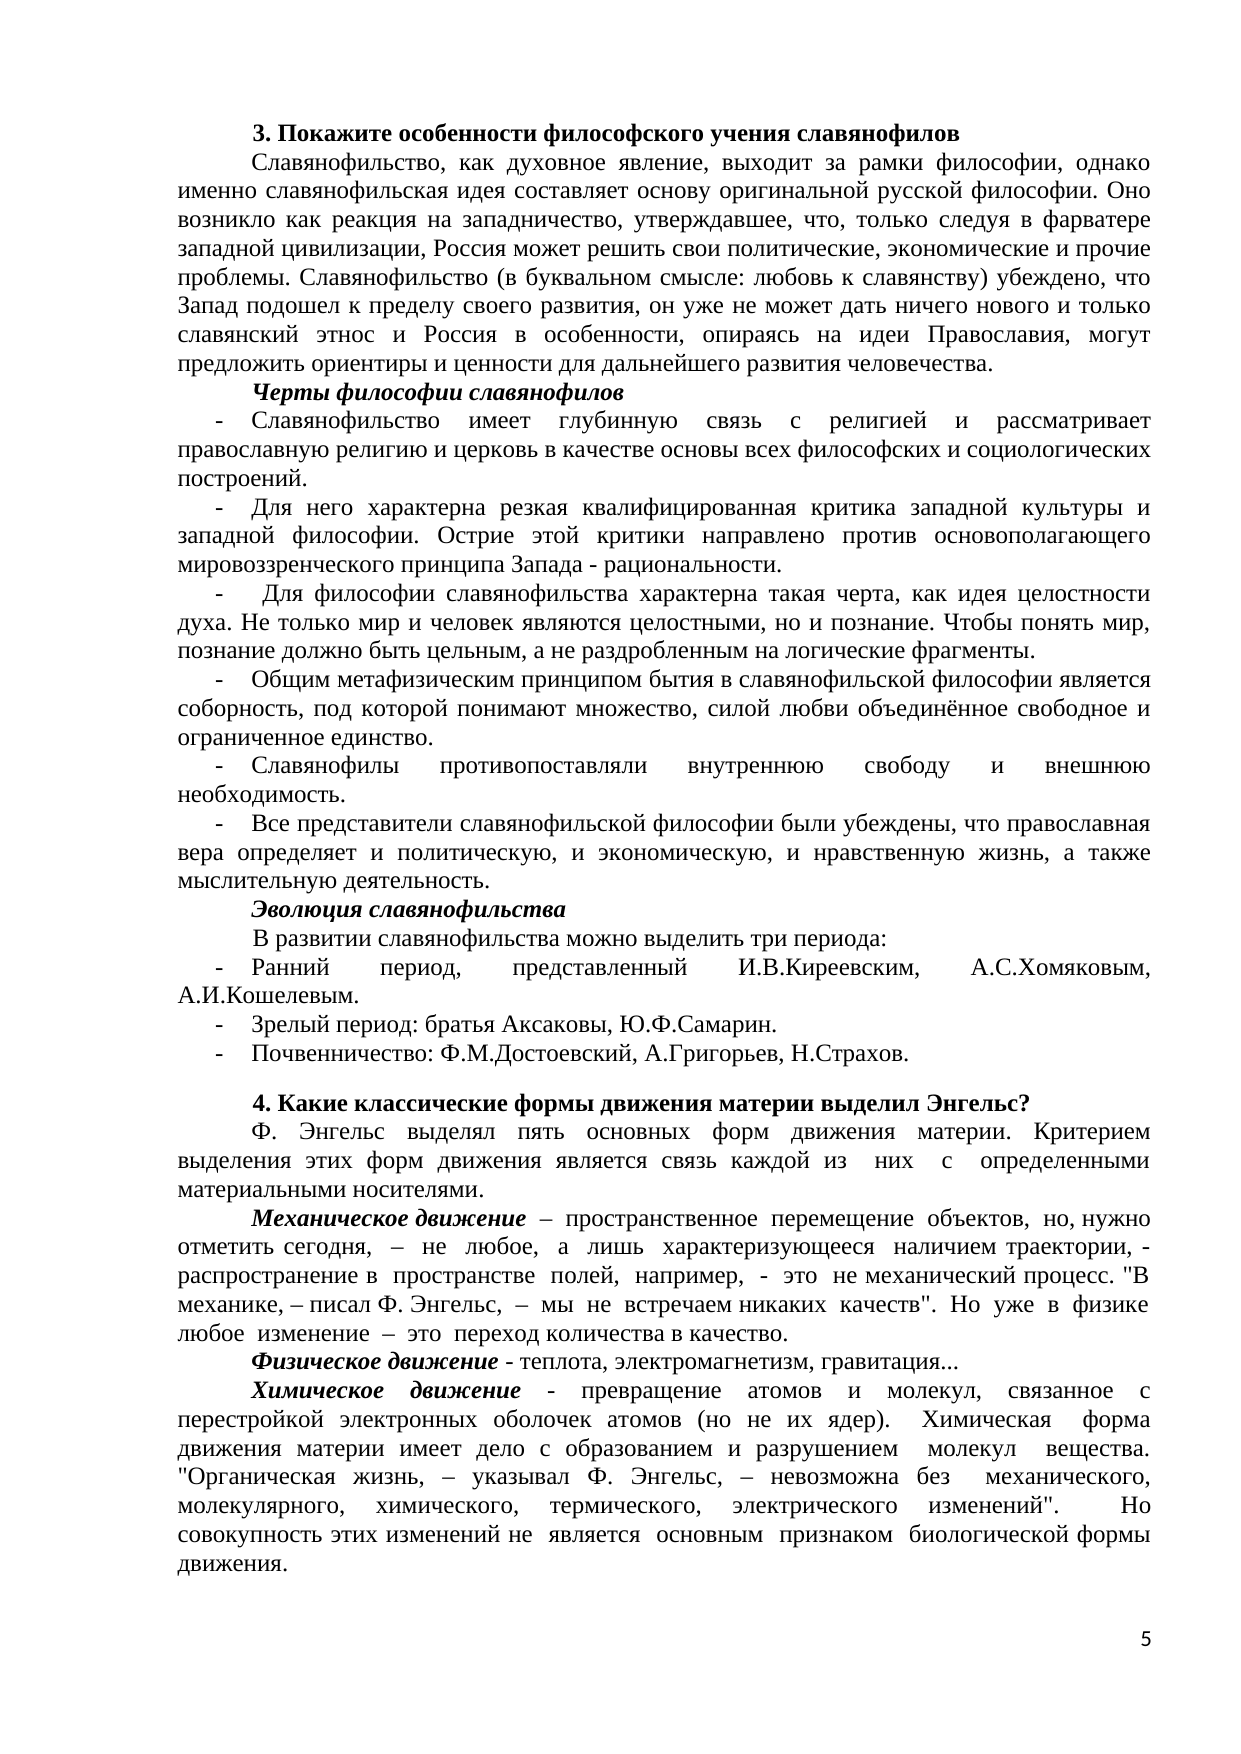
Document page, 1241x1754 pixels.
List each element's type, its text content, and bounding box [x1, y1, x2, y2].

text Черты философии славянофилов [177, 377, 1152, 406]
text Физическое движение - теплота, электромагнетизм, гравитация... [177, 1346, 1152, 1375]
text Ф. Энгельс выделял пять основных форм движения материи. Критерием выделения этих форм движения является связь каждой из них с определенными материальными носителями. [177, 1116, 1152, 1203]
list Почвенничество: Ф.М.Достоевский, А.Григорьев, Н.Страхов. [177, 1038, 1152, 1067]
list Зрелый период: братья Аксаковы, Ю.Ф.Самарин. [177, 1009, 1152, 1038]
list Ранний период, представленный И.В.Киреевским, А.С.Хомяковым, А.И.Кошелевым. [177, 952, 1152, 1009]
text Славянофильство, как духовное явление, выходит за рамки философии, однако именно славянофильская идея составляет основу оригинальной русской философии. Оно возникло как реакция на западничество, утверждавшее, что, только следуя в фарватере западной цивилизации, Россия может решить свои политические, экономические и прочие проблемы. Славянофильство (в буквальном смысле: любовь к славянству) убеждено, что Запад подошел к пределу своего развития, он уже не может дать ничего нового и только славянский этнос и Россия в особенности, опираясь на идеи Православия, могут предложить ориентиры и ценности для дальнейшего развития человечества. [177, 147, 1152, 377]
list Для него характерна резкая квалифицированная критика западной культуры и западной философии. Острие этой критики направлено против основополагающего мировоззренческого принципа Запада - рациональности. [177, 492, 1152, 578]
text Эволюция славянофильства [177, 894, 1152, 923]
list Славянофильство имеет глубинную связь с религией и рассматривает православную религию и церковь в качестве основы всех философских и социологических построений. [177, 406, 1152, 492]
list Все представители славянофильской философии были убеждены, что православная вера определяет и политическую, и экономическую, и нравственную жизнь, а также мыслительную деятельность. [177, 808, 1152, 894]
text Механическое движение – пространственное перемещение объектов, но, нужно отметить сегодня, – не любое, а лишь характеризующееся наличием траектории, - распространение в пространстве полей, например, - это не механический процесс. "В механике, – писал Ф. Энгельс, – мы не встречаем никаких качеств". Но уже в физике любое изменение – это переход количества в качество. [177, 1203, 1152, 1346]
list Общим метафизическим принципом бытия в славянофильской философии является соборность, под которой понимают множество, силой любви объединённое свободное и ограниченное единство. [177, 664, 1152, 751]
text В развитии славянофильства можно выделить три периода: [215, 923, 1152, 952]
text 4. Какие классические формы движения материи выделил Энгельс? [215, 1088, 1152, 1116]
list Для философии славянофильства характерна такая черта, как идея целостности духа. Не только мир и человек являются целостными, но и познание. Чтобы понять мир, познание должно быть цельным, а не раздробленным на логические фрагменты. [177, 578, 1152, 664]
list Славянофилы противопоставляли внутреннюю свободу и внешнюю необходимость. [177, 751, 1152, 808]
text 3. Покажите особенности философского учения славянофилов [177, 118, 1152, 147]
text Химическое движение - превращение атомов и молекул, связанное с перестройкой электронных оболочек атомов (но не их ядер). Химическая форма движения материи имеет дело с образованием и разрушением молекул вещества. "Органическая жизнь, – указывал Ф. Энгельс, – невозможна без механического, молекулярного, химического, термического, электрического изменений". Но совокупность этих изменений не является основным признаком биологической формы движения. [177, 1375, 1152, 1576]
